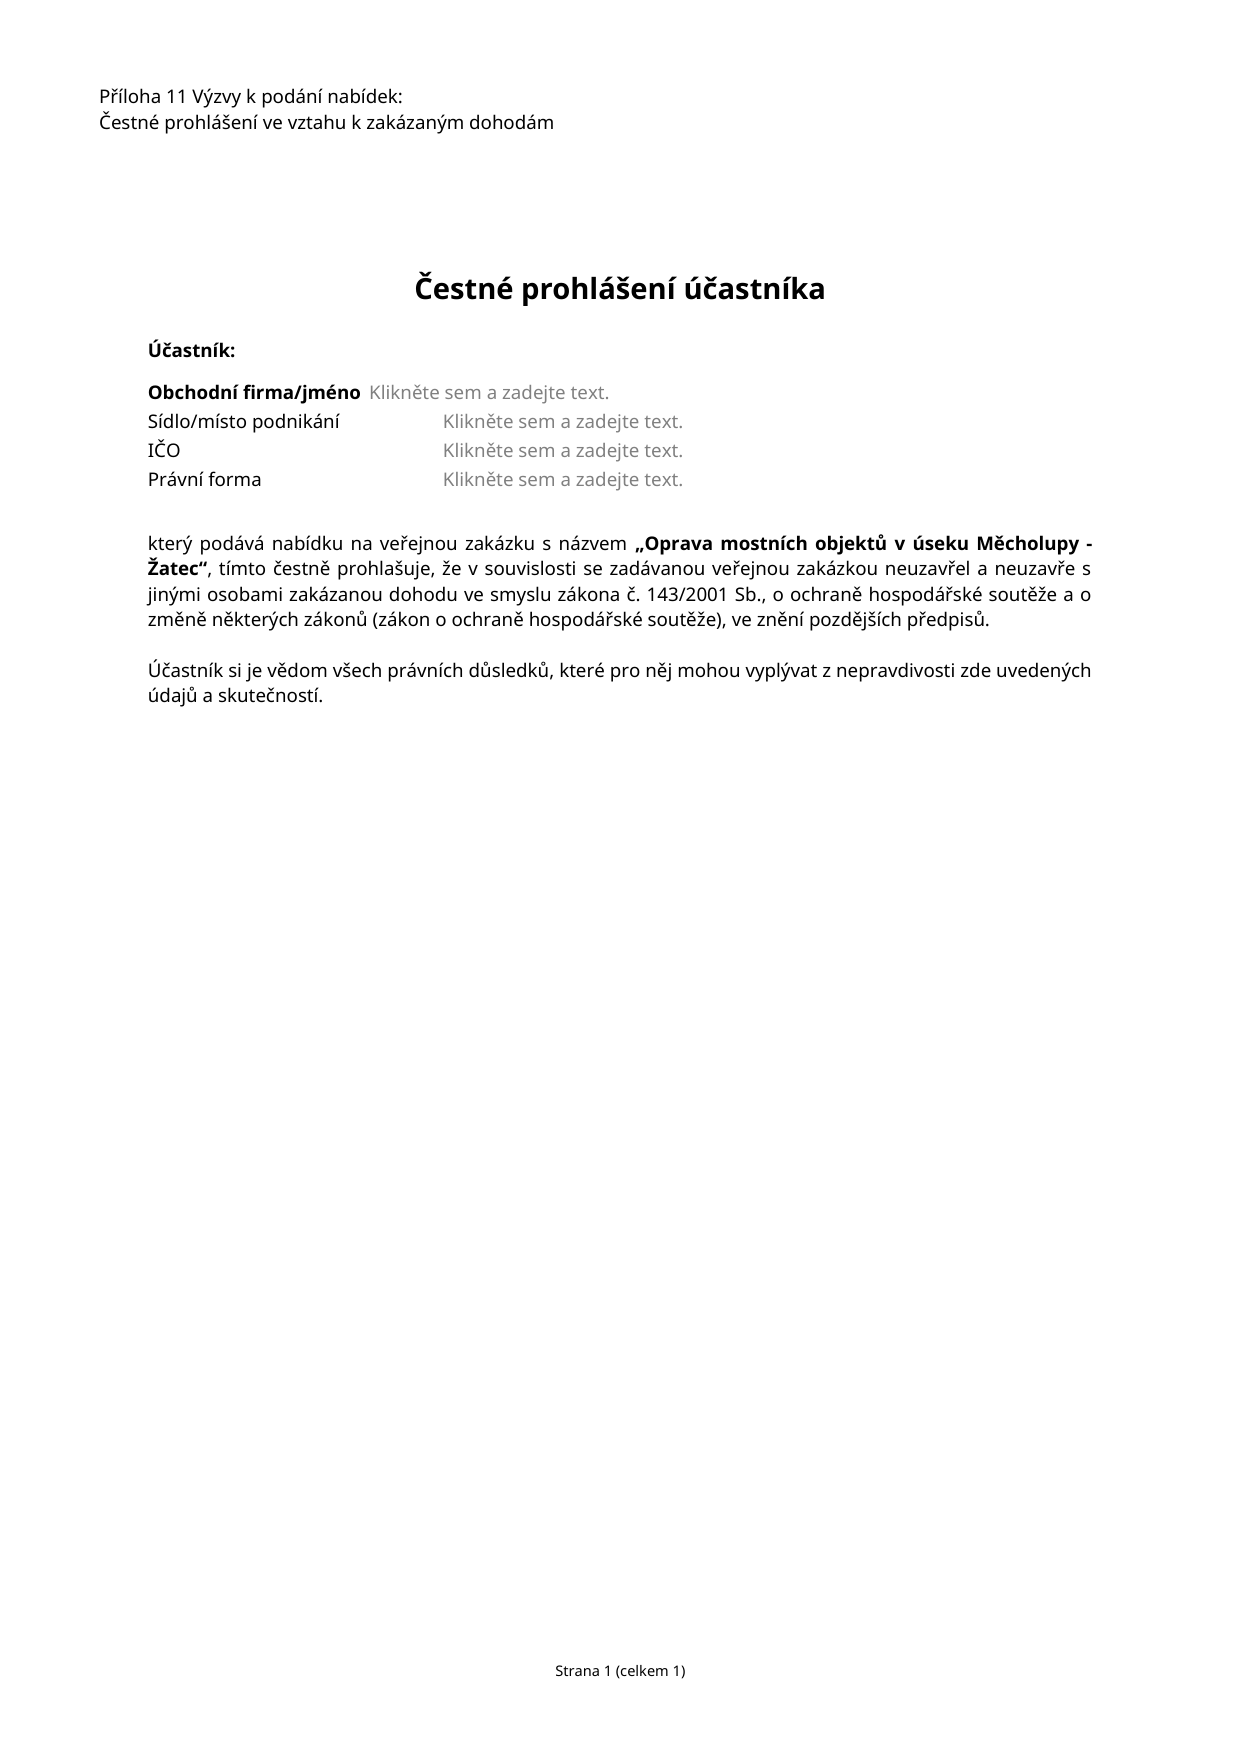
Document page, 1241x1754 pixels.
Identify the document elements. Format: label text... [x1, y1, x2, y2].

text Obchodní firma/jméno [148, 376, 1093, 405]
text IČO [148, 434, 1093, 463]
text Účastník si je vědom všech právních důsledků, které pro něj mohou vyplývat z nepravdivosti zde uvedených údajů a skutečností. [148, 657, 1093, 708]
text Právní forma [148, 463, 1093, 492]
text který podává nabídku na veřejnou zakázku s názvem „Oprava mostních objektů v úseku Měcholupy - Žatec“, tímto čestně prohlašuje, že v souvislosti se zadávanou veřejnou zakázkou neuzavřel a neuzavře s jinými osobami zakázanou dohodu ve smyslu zákona č. 143/2001 Sb., o ochraně hospodářské soutěže a o změně některých zákonů (zákon o ochraně hospodářské soutěže), ve znění pozdějších předpisů. [148, 530, 1093, 632]
text Účastník: [148, 333, 1093, 364]
title Čestné prohlášení účastníka [148, 268, 1093, 308]
text Sídlo/místo podnikání [148, 405, 1093, 434]
